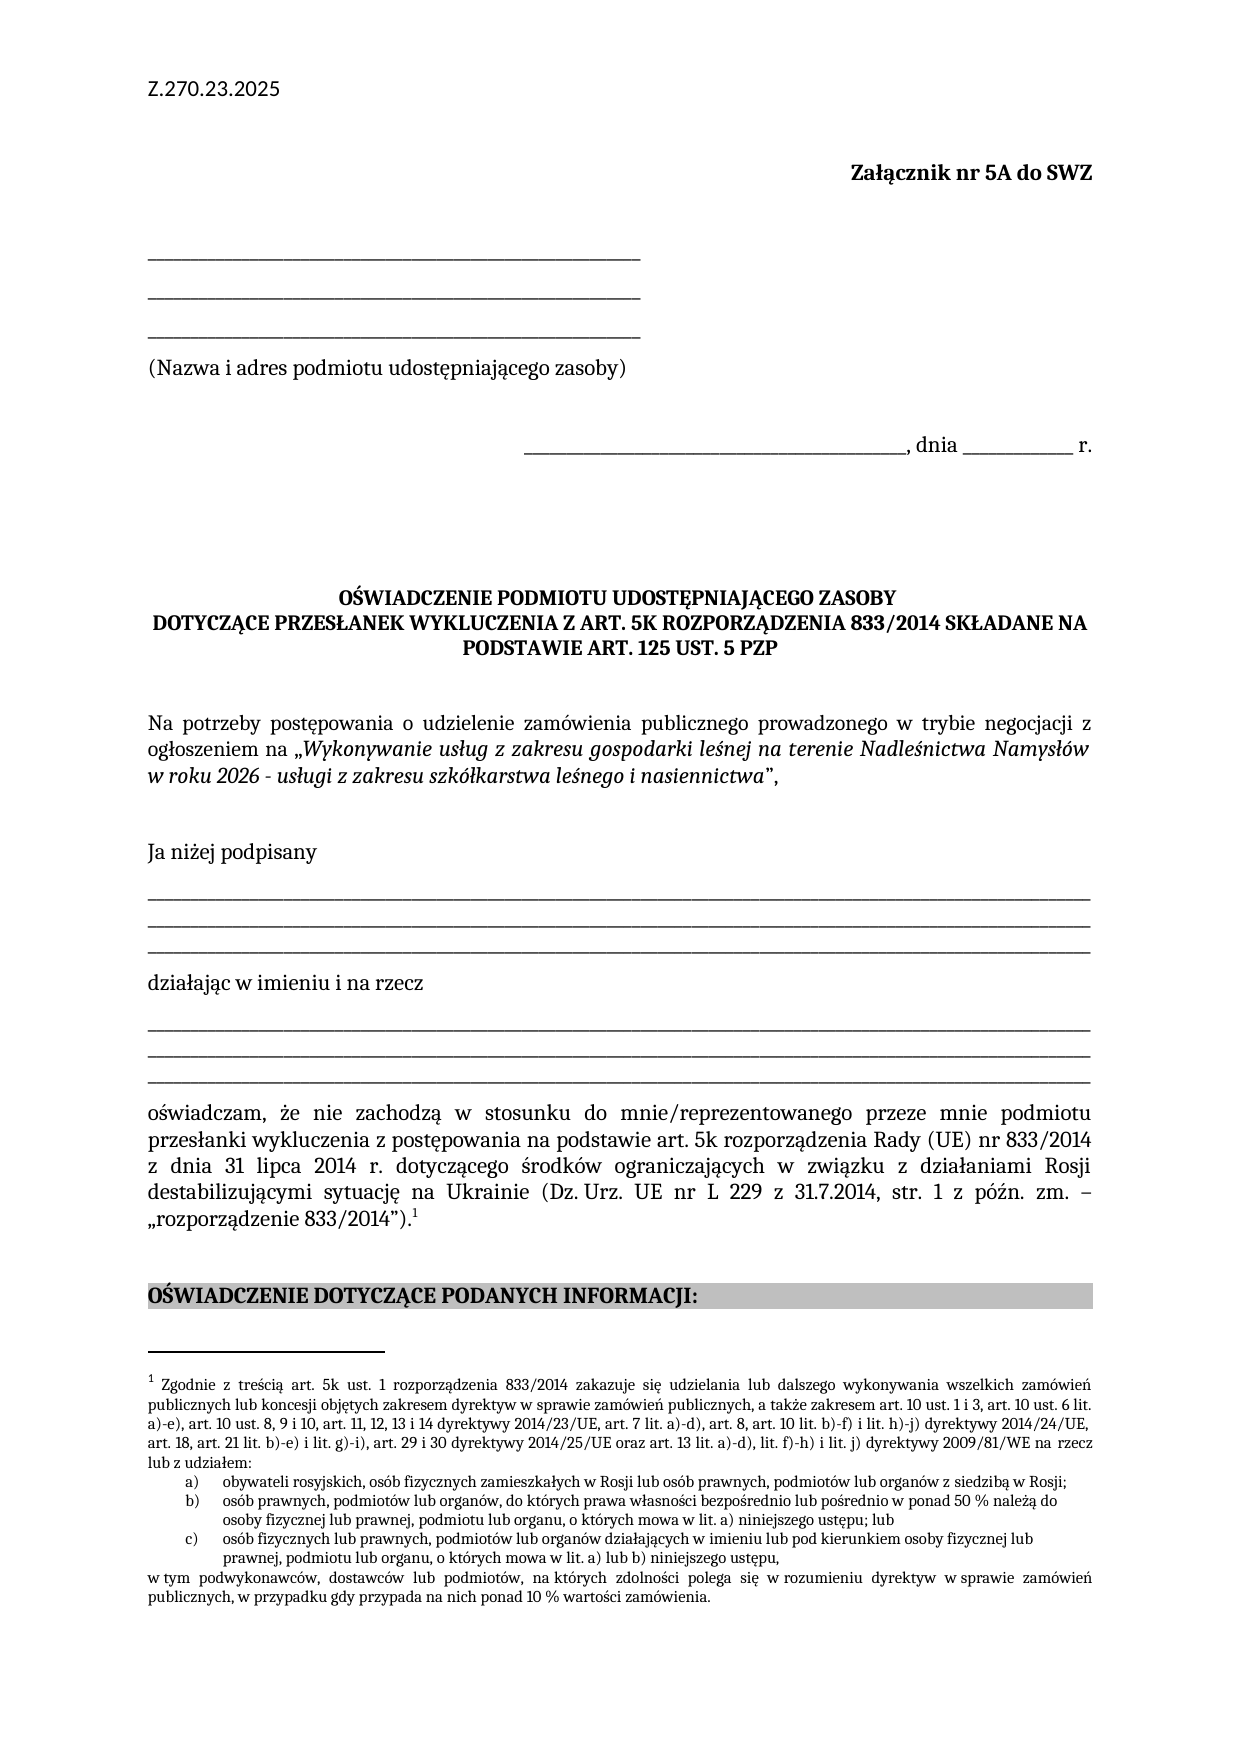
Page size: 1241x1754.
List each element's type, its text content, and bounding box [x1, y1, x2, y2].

text OŚWIADCZENIE DOTYCZĄCE PODANYCH INFORMACJI: [148, 1283, 1093, 1309]
text Załącznik nr 5A do SWZ [148, 160, 1093, 186]
text oświadczam, że nie zachodzą w stosunku do mnie/reprezentowanego przeze mnie podmiotu przesłanki wykluczenia z postępowania na podstawie art. 5k rozporządzenia Rady (UE) nr 833/2014 z dnia 31 lipca 2014 r. dotyczącego środków ograniczających w związku z działaniami Rosji destabilizującymi sytuację na Ukrainie (Dz. Urz. UE nr L 229 z 31.7.2014, str. 1 z późn. zm. – „rozporządzenie 833/2014”). [148, 1100, 1093, 1232]
text _____________________________________________________________________________________________________________________________________________________________________________________________________________________________________________________________________________________________________________________________________________ [148, 1008, 1093, 1087]
text _____________________________________________, dnia _____________ r. [148, 432, 1093, 458]
text __________________________________________________________ [148, 316, 1093, 342]
text __________________________________________________________ [148, 277, 1093, 303]
text (Nazwa i adres podmiotu udostępniającego zasoby) [148, 354, 1093, 381]
text działając w imieniu i na rzecz [148, 969, 1093, 996]
text Ja niżej podpisany [148, 839, 1093, 866]
text Na potrzeby postępowania o udzielenie zamówienia publicznego prowadzonego w trybie negocjacji z ogłoszeniem na „Wykonywanie usług z zakresu gospodarki leśnej na terenie Nadleśnictwa Namysłów w roku 2026 - usługi z zakresu szkółkarstwa leśnego i nasiennictwa”, [148, 711, 1093, 789]
text OŚWIADCZENIE PODMIOTU UDOSTĘPNIAJĄCEGO ZASOBY DOTYCZĄCE PRZESŁANEK WYKLUCZENIA Z ART. 5K ROZPORZĄDZENIA 833/2014 SKŁADANE NA PODSTAWIE ART. 125 UST. 5 PZP [148, 585, 1093, 661]
text __________________________________________________________ [148, 238, 1093, 264]
text _____________________________________________________________________________________________________________________________________________________________________________________________________________________________________________________________________________________________________________________________________________ [148, 878, 1093, 957]
